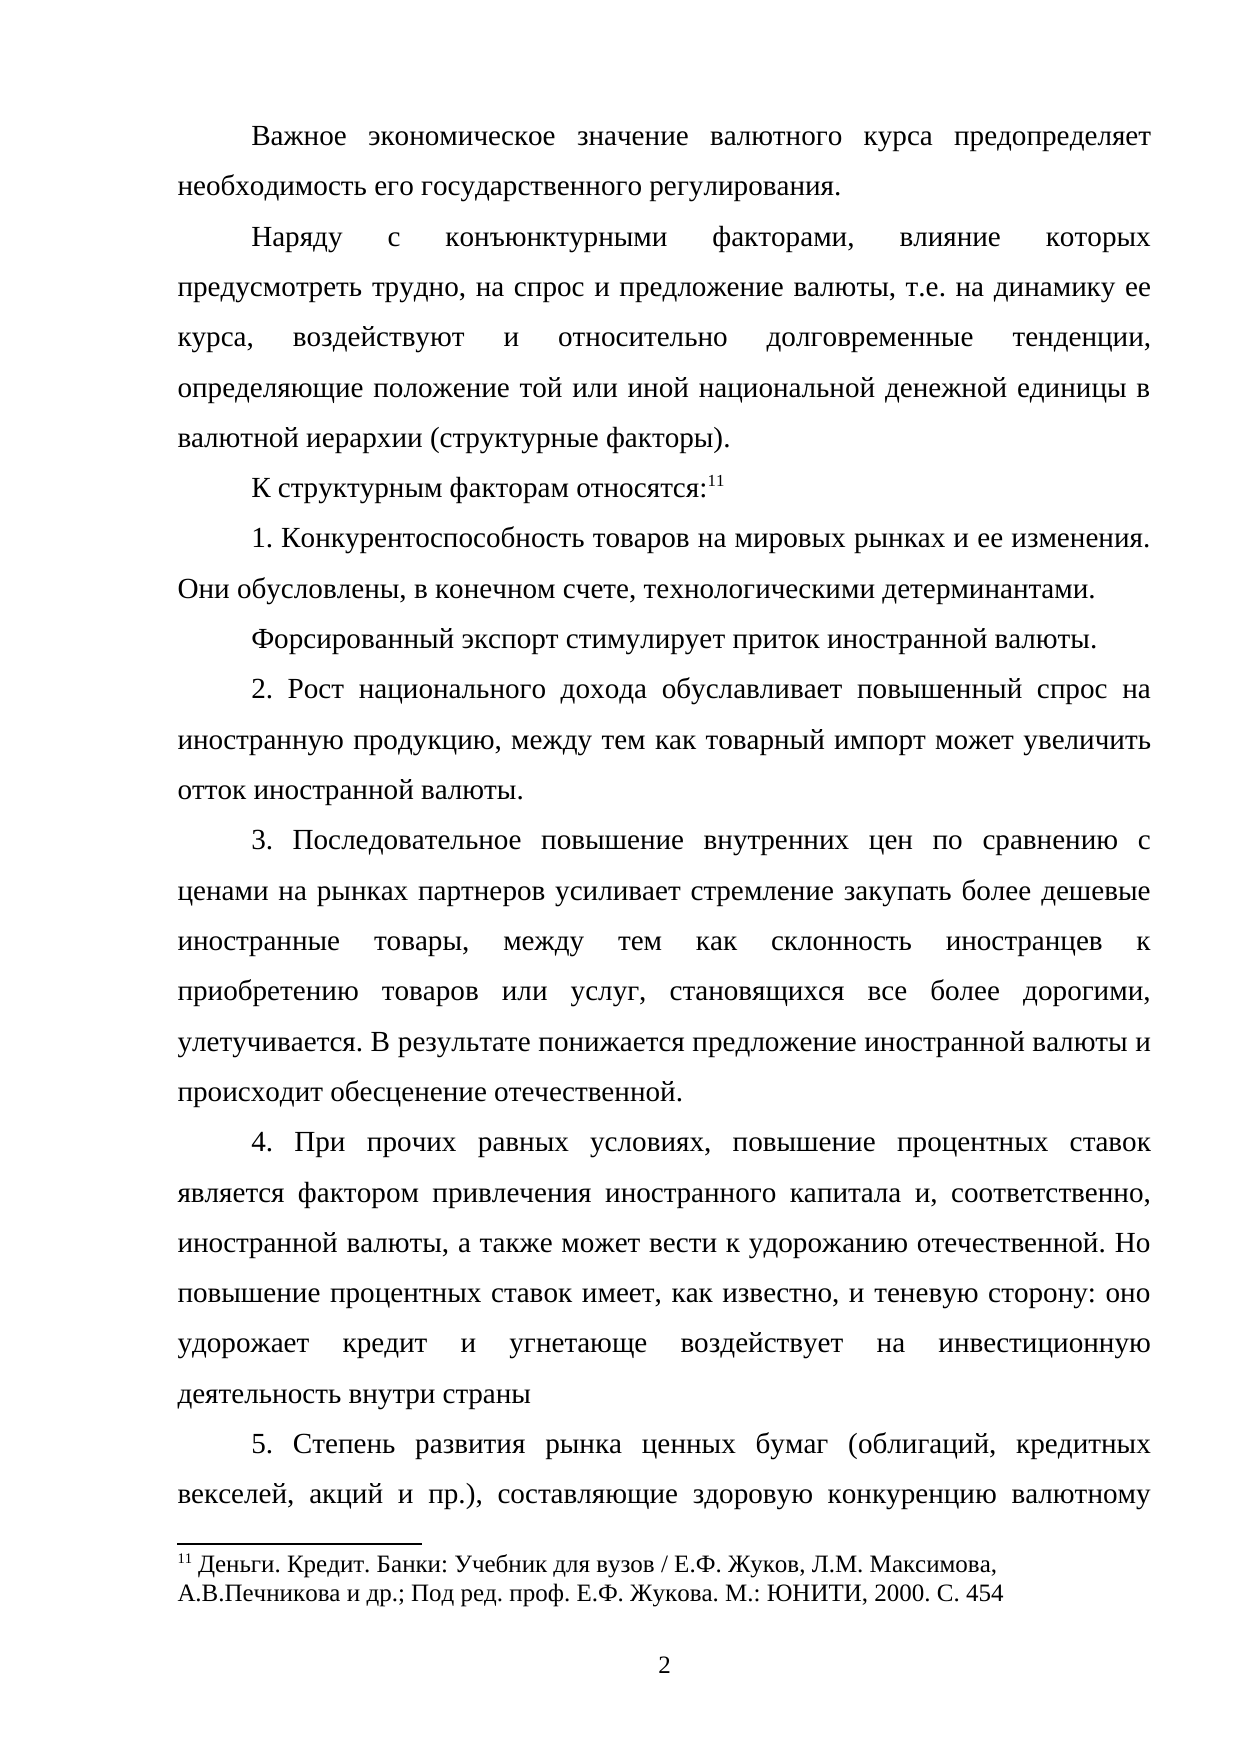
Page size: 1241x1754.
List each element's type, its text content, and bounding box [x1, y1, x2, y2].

text 3. Последовательное повышение внутренних цен по сравнению с ценами на рынках партнеров усиливает стремление закупать более дешевые иностранные товары, между тем как склонность иностранцев к приобретению товаров или услуг, становящихся все более дорогими, улетучивается. В результате понижается предложение иностранной валюты и происходит обесценение отечественной. [177, 822, 1152, 1108]
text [177, 1426, 1152, 1510]
text 2. Рост национального дохода обуславливает повышенный спрос на иностранную продукцию, между тем как товарный импорт может увеличить отток иностранной валюты. [177, 672, 1152, 806]
text К структурным факторам относятся: [177, 470, 1152, 504]
text Наряду с конъюнктурными факторами, влияние которых предусмотреть трудно, на спрос и предложение валюты, т.е. на динамику ее курса, воздействуют и относительно долговременные тенденции, определяющие положение той или иной национальной денежной единицы в валютной иерархии (структурные факторы). [177, 219, 1152, 453]
text 4. При прочих равных условиях, повышение процентных ставок является фактором привлечения иностранного капитала и, соответственно, иностранной валюты, а также может вести к удорожанию отечественной. Но повышение процентных ставок имеет, как известно, и теневую сторону: оно удорожает кредит и угнетающе воздействует на инвестиционную деятельность внутри страны [177, 1124, 1152, 1409]
text Важное экономическое значение валютного курса предопределяет необходимость его государственного регулирования. [177, 118, 1152, 202]
text Форсированный экспорт стимулирует приток иностранной валюты. [177, 621, 1152, 655]
text 1. Конкурентоспособность товаров на мировых рынках и ее изменения. Они обусловлены, в конечном счете, технологическими детерминантами. [177, 521, 1152, 604]
